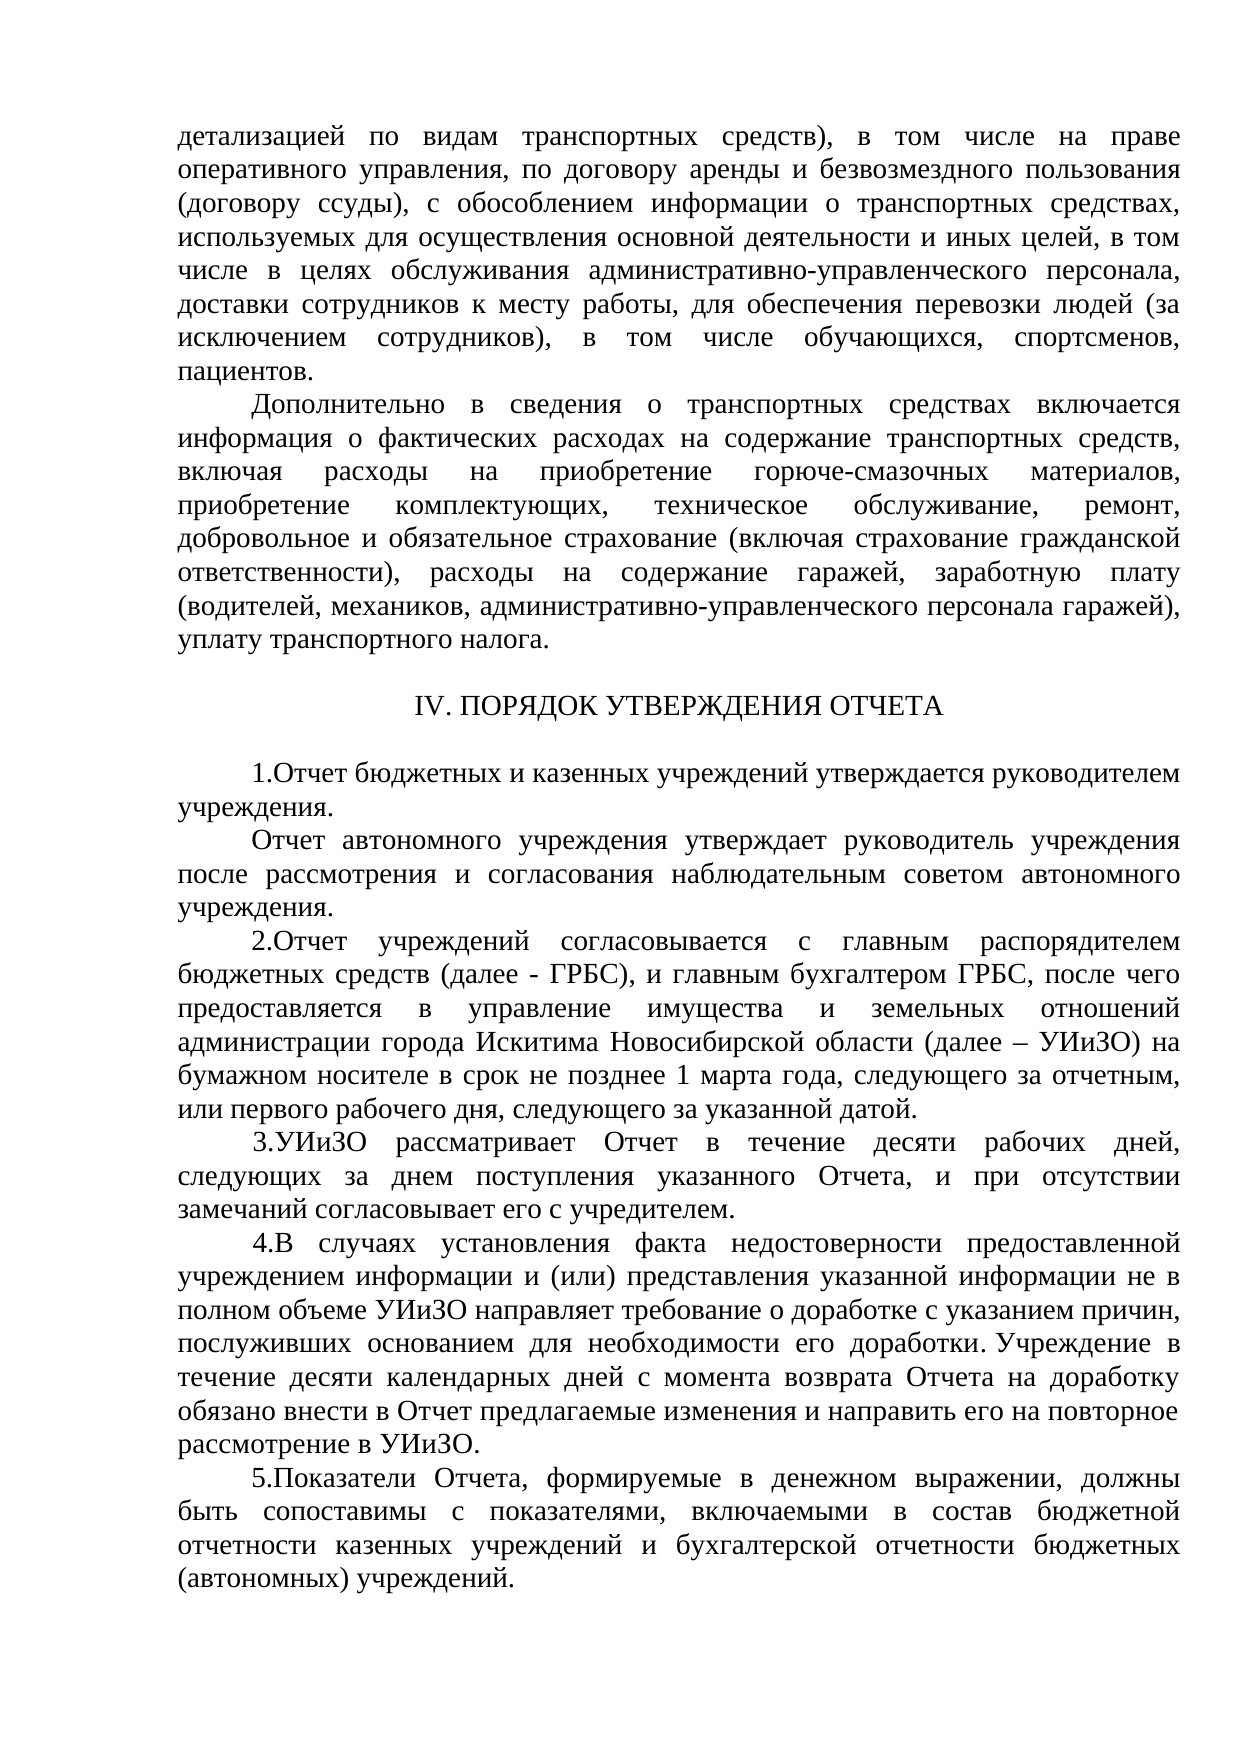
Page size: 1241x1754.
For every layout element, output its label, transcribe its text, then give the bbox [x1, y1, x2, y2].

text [177, 118, 1181, 386]
text 2.Отчет учреждений согласовывается с главным распорядителем бюджетных средств (далее - ГРБС), и главным бухгалтером ГРБС, после чего предоставляется в управление имущества и земельных отношений администрации города Искитима Новосибирской области (далее – УИиЗО) на бумажном носителе в срок не позднее 1 марта года, следующего за отчетным, или первого рабочего дня, следующего за указанной датой. [177, 923, 1181, 1124]
text 5.Показатели Отчета, формируемые в денежном выражении, должны быть сопоставимы с показателями, включаемыми в состав бюджетной отчетности казенных учреждений и бухгалтерской отчетности бюджетных (автономных) учреждений. [177, 1460, 1181, 1594]
text Дополнительно в сведения о транспортных средствах включается информация о фактических расходах на содержание транспортных средств, включая расходы на приобретение горюче-смазочных материалов, приобретение комплектующих, техническое обслуживание, ремонт, добровольное и обязательное страхование (включая страхование гражданской ответственности), расходы на содержание гаражей, заработную плату (водителей, механиков, административно-управленческого персонала гаражей), уплату транспортного налога. [177, 386, 1181, 655]
text 3.УИиЗО рассматривает Отчет в течение десяти рабочих дней, следующих за днем поступления указанного Отчета, и при отсутствии замечаний согласовывает его с учредителем. [177, 1124, 1181, 1225]
text 4.В случаях установления факта недостоверности предоставленной учреждением информации и (или) представления указанной информации не в полном объеме УИиЗО направляет требование о доработке с указанием причин, послуживших основанием для необходимости его доработки. Учреждение в течение десяти календарных дней с момента возврата Отчета на доработку обязано внести в Отчет предлагаемые изменения и направить его на повторное рассмотрение в УИиЗО. [177, 1225, 1181, 1460]
text Отчет автономного учреждения утверждает руководитель учреждения после рассмотрения и согласования наблюдательным советом автономного учреждения. [177, 822, 1181, 923]
text IV. ПОРЯДОК УТВЕРЖДЕНИЯ ОТЧЕТА [177, 688, 1181, 722]
text 1.Отчет бюджетных и казенных учреждений утверждается руководителем учреждения. [177, 755, 1181, 822]
